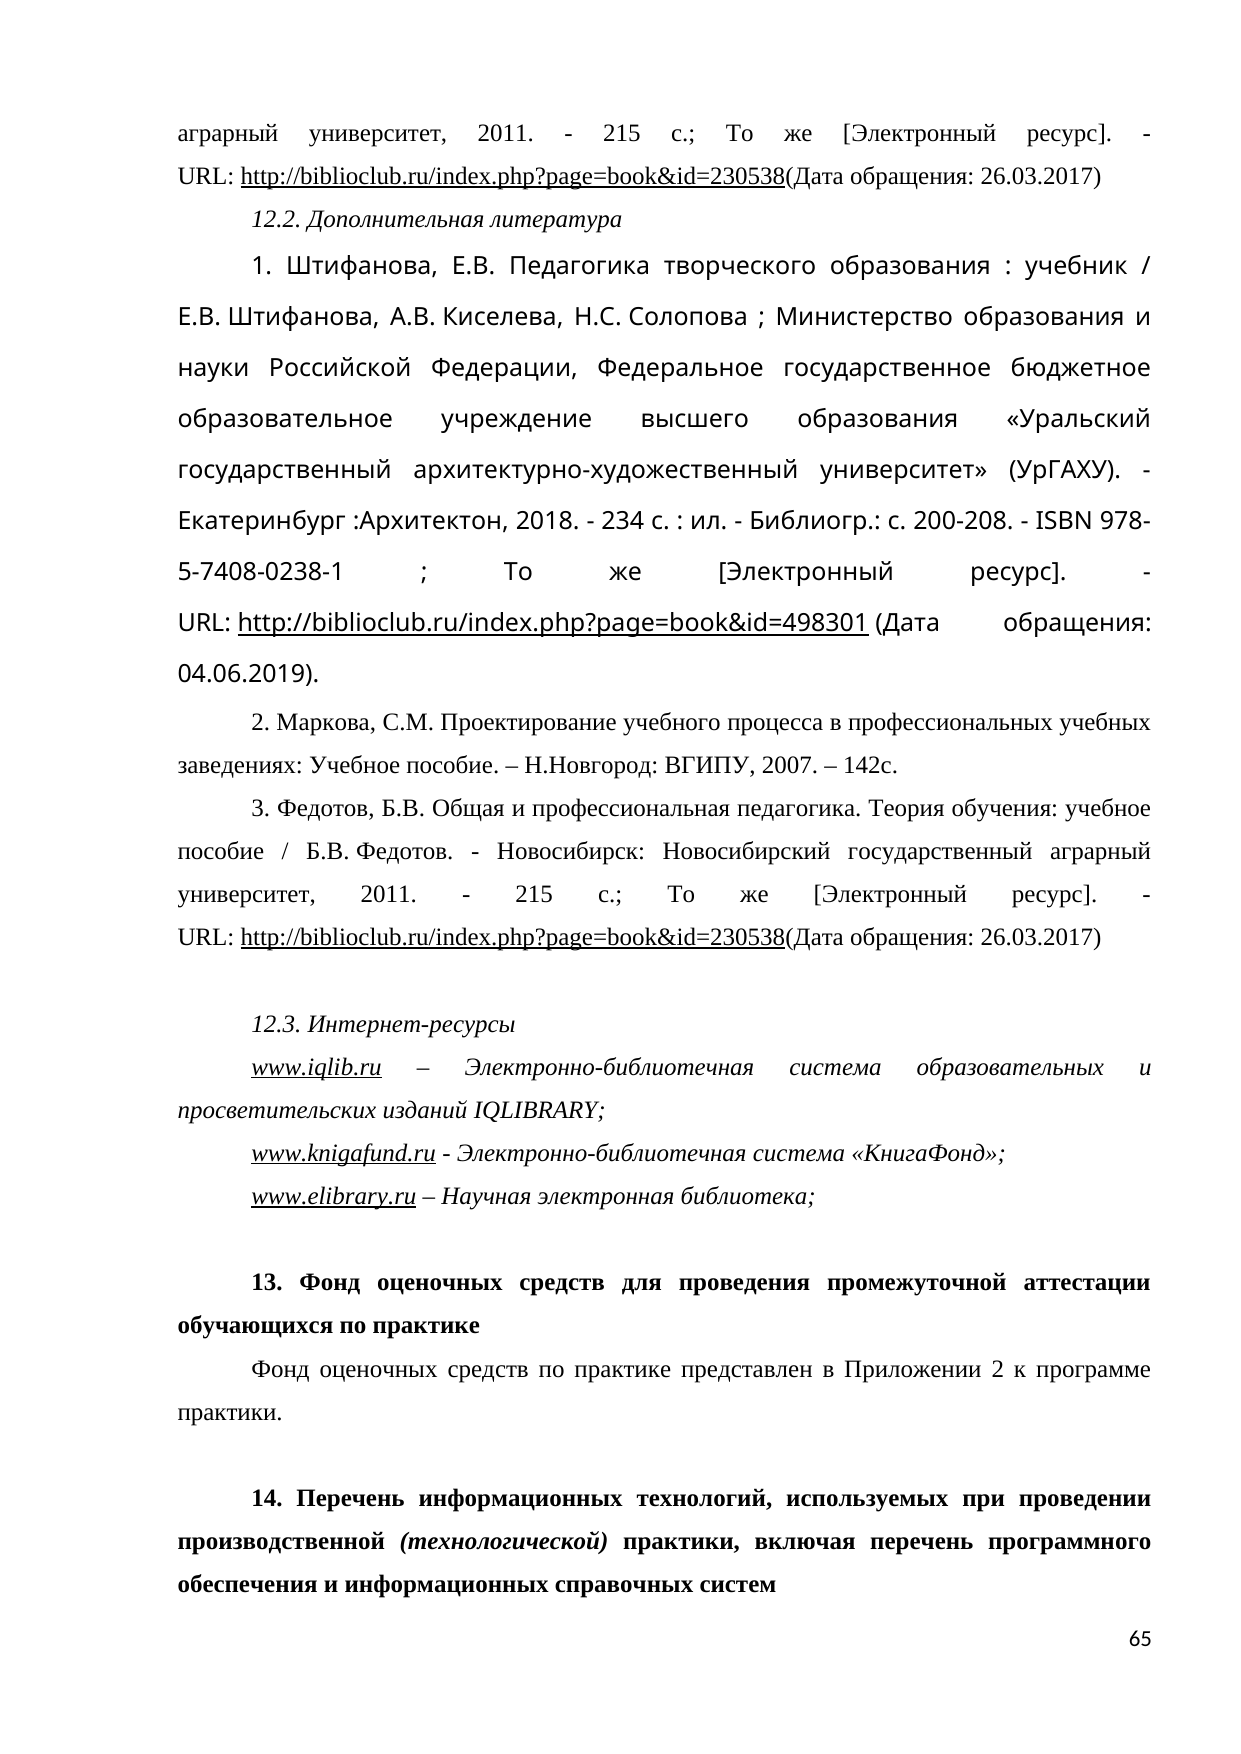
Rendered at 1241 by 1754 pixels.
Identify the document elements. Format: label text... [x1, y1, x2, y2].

text 14. Перечень информационных технологий, используемых при проведении производственной (технологической) практики, включая перечень программного обеспечения и информационных справочных систем [177, 1483, 1152, 1598]
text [177, 118, 1152, 190]
text 12.3. Интернет-ресурсы [177, 1009, 1152, 1037]
text Фонд оценочных средств по практике представлен в Приложении 2 к программе практики. [177, 1354, 1152, 1426]
text 2. Маркова, С.М. Проектирование учебного процесса в профессиональных учебных заведениях: Учебное пособие. – Н.Новгород: ВГИПУ, 2007. – 142с. [177, 707, 1152, 779]
text www.iqlib.ru – Электронно-библиотечная система образовательных и просветительских изданий IQLIBRARY; [177, 1052, 1152, 1124]
text 12.2. Дополнительная литература [177, 204, 1152, 233]
text www.knigafund.ru - Электронно-библиотечная система «КнигаФонд»; [177, 1138, 1152, 1167]
text 1. Штифанова, Е.В. Педагогика творческого образования : учебник / Е.В. Штифанова, А.В. Киселева, Н.С. Солопова ; Министерство образования и науки Российской Федерации, Федеральное государственное бюджетное образовательное учреждение высшего образования «Уральский государственный архитектурно-художественный университет» (УрГАХУ). - Екатеринбург :Архитектон, 2018. - 234 с. : ил. - Библиогр.: с. 200-208. - ISBN 978-5-7408-0238-1 ; То же [Электронный ресурс]. - URL: http://biblioclub.ru/index.php?page=book&id=498301 (Дата обращения: 04.06.2019). [177, 247, 1152, 690]
text 13. Фонд оценочных средств для проведения промежуточной аттестации обучающихся по практике [177, 1267, 1152, 1339]
text www.elibrary.ru – Научная электронная библиотека; [177, 1181, 1152, 1210]
